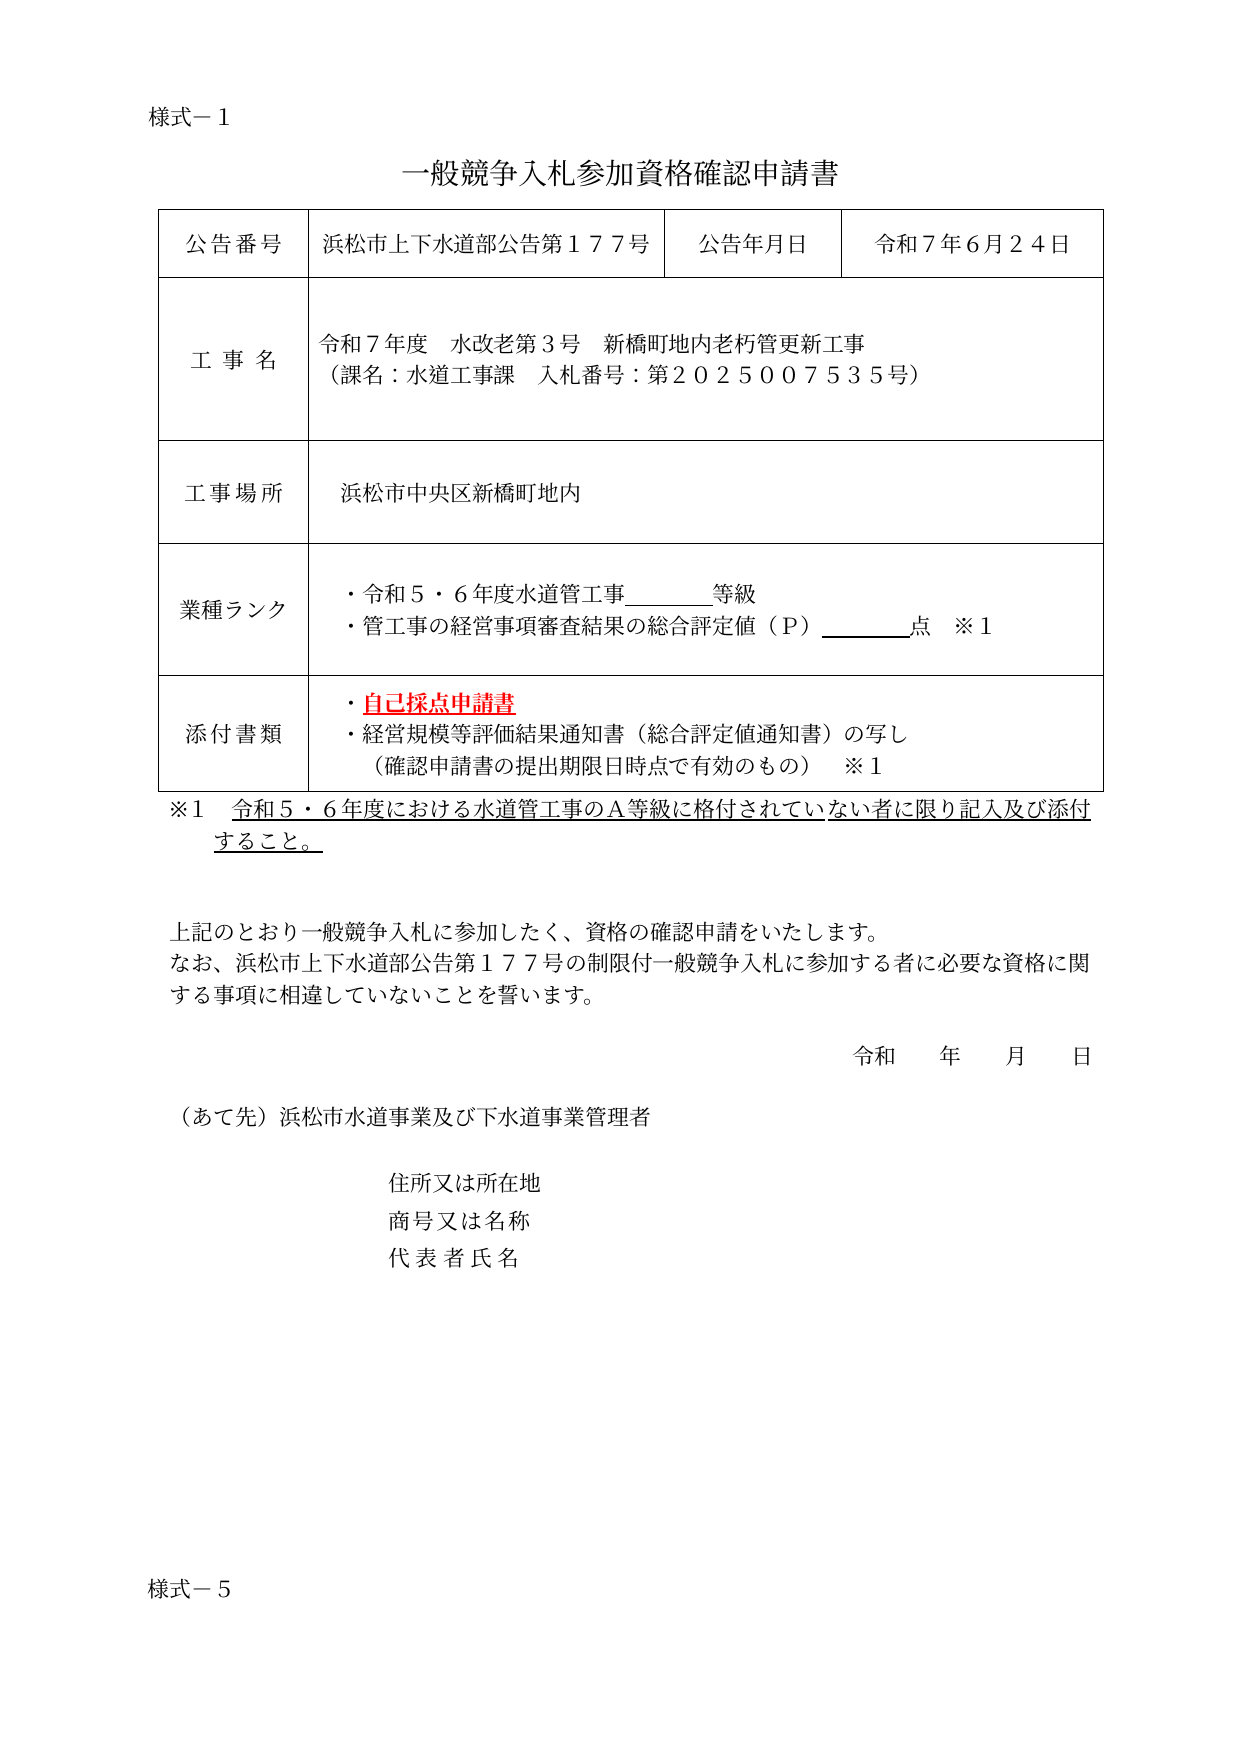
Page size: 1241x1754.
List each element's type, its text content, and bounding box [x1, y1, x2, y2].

table_header 公告番号 [159, 210, 308, 277]
table_cell 工事場所 [159, 441, 308, 543]
table_cell ・自己採点申請書 ・経営規模等評価結果通知書（総合評定値通知書）の写し （確認申請書の提出期限日時点で有効のもの） ※１ [309, 676, 1103, 791]
text なお、浜松市上下水道部公告第１７７号の制限付一般競争入札に参加する者に必要な資格に関する事項に相違していないことを誓います。 [148, 946, 1092, 1009]
table_cell 浜松市中央区新橋町地内 [309, 441, 1103, 543]
text 令和 年 月 日 [148, 1039, 1092, 1071]
text 住所又は所在地 [148, 1162, 1092, 1199]
list 一般競争入札参加資格確認申請書 [148, 151, 1092, 192]
table_cell ・令和５・６年度水道管工事 等級 ・管工事の経営事項審査結果の総合評定値（Ｐ） 点 ※１ [309, 544, 1103, 675]
text 商号又は名称 [148, 1199, 1092, 1237]
table_cell 工事名 [159, 278, 308, 440]
table_cell 添付書類 [159, 676, 308, 791]
text 様式－５ [148, 1572, 1092, 1603]
text 代表者氏名 [148, 1237, 1092, 1274]
table_cell 業種ランク [159, 544, 308, 675]
text （あて先）浜松市水道事業及び下水道事業管理者 [148, 1100, 1092, 1132]
table_cell 令和７年度 水改老第３号 新橋町地内老朽管更新工事 （課名：水道工事課 入札番号：第２０２５００７５３５号） [309, 278, 1103, 440]
text 上記のとおり一般競争入札に参加したく、資格の確認申請をいたします。 [148, 915, 1092, 946]
table_header 浜松市上下水道部公告第１７７号 [309, 210, 664, 277]
table_header 令和７年６月２４日 [842, 210, 1103, 277]
list 様式－１ [148, 100, 1092, 132]
table_header 公告年月日 [665, 210, 841, 277]
text ※１ 令和５・６年度における水道管工事のＡ等級に格付されていない者に限り記入及び添付すること。 [169, 792, 1092, 855]
